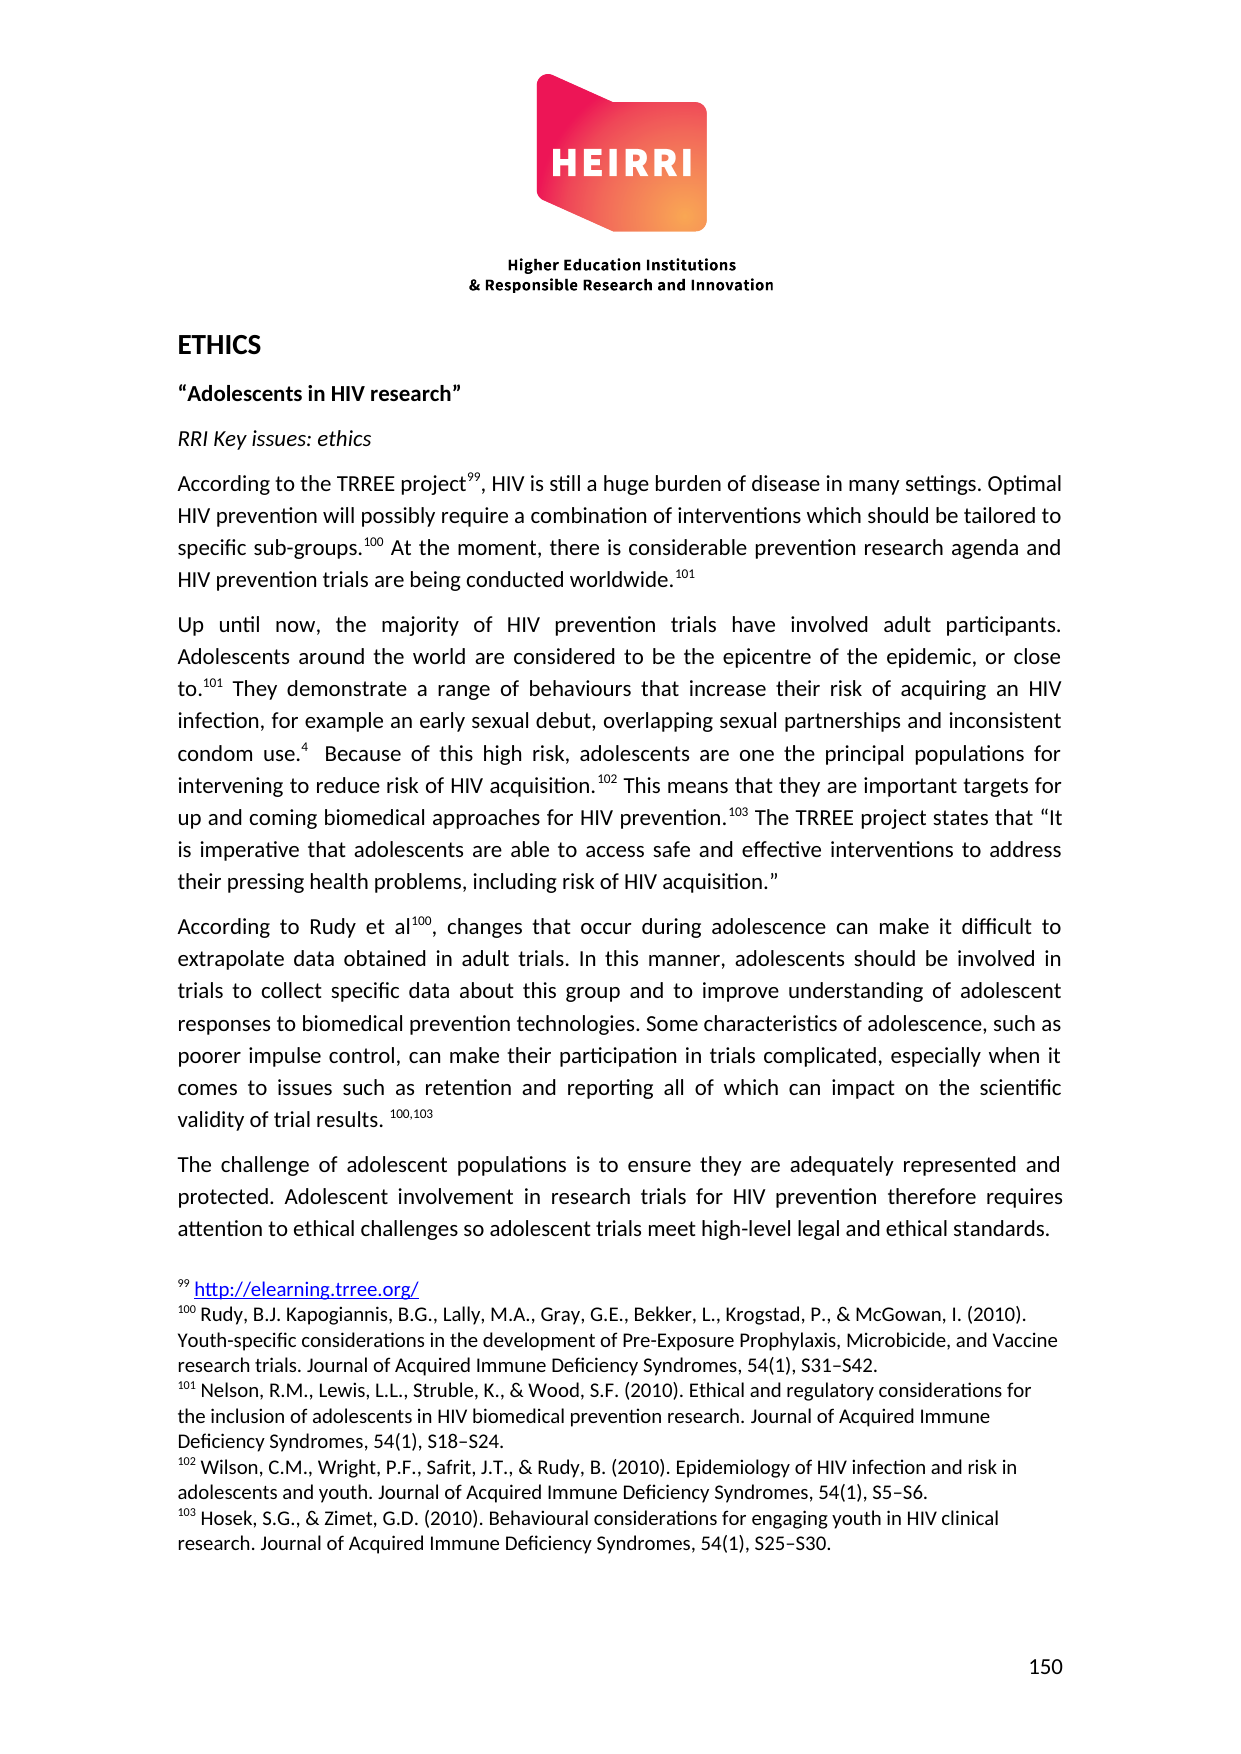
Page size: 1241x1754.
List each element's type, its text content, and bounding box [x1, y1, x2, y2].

text Up until now, the majority of HIV prevention trials have involved adult participants. Adolescents around the world are considered to be the epicentre of the epidemic, or close to.101 They demonstrate a range of behaviours that increase their risk of acquiring an HIV infection, for example an early sexual debut, overlapping sexual partnerships and inconsistent condom use.4 Because of this high risk, adolescents are one the principal populations for intervening to reduce risk of HIV acquisition. This means that they are important targets for up and coming biomedical approaches for HIV prevention.103 The TRREE project states that “It is imperative that adolescents are able to access safe and effective interventions to address their pressing health problems, including risk of HIV acquisition.” [177, 610, 1063, 896]
text According to Rudy et al100, changes that occur during adolescence can make it difficult to extrapolate data obtained in adult trials. In this manner, adolescents should be involved in trials to collect specific data about this group and to improve understanding of adolescent responses to biomedical prevention technologies. Some characteristics of adolescence, such as poorer impulse control, can make their participation in trials complicated, especially when it comes to issues such as retention and reporting all of which can impact on the scientific validity of trial results. 100, [177, 912, 1063, 1133]
picture [469, 74, 773, 293]
text “Adolescents in HIV research” [177, 379, 1063, 407]
text According to the TRREE project, HIV is still a huge burden of disease in many settings. Optimal HIV prevention will possibly require a combination of interventions which should be tailored to specific sub-groups. At the moment, there is considerable prevention research agenda and HIV prevention trials are being conducted worldwide. [177, 469, 1063, 593]
text The challenge of adolescent populations is to ensure they are adequately represented and protected. Adolescent involvement in research trials for HIV prevention therefore requires attention to ethical challenges so adolescent trials meet high-level legal and ethical standards. [177, 1150, 1063, 1242]
text RRI Key issues: ethics [177, 424, 1063, 452]
text ETHICS [177, 326, 1063, 362]
